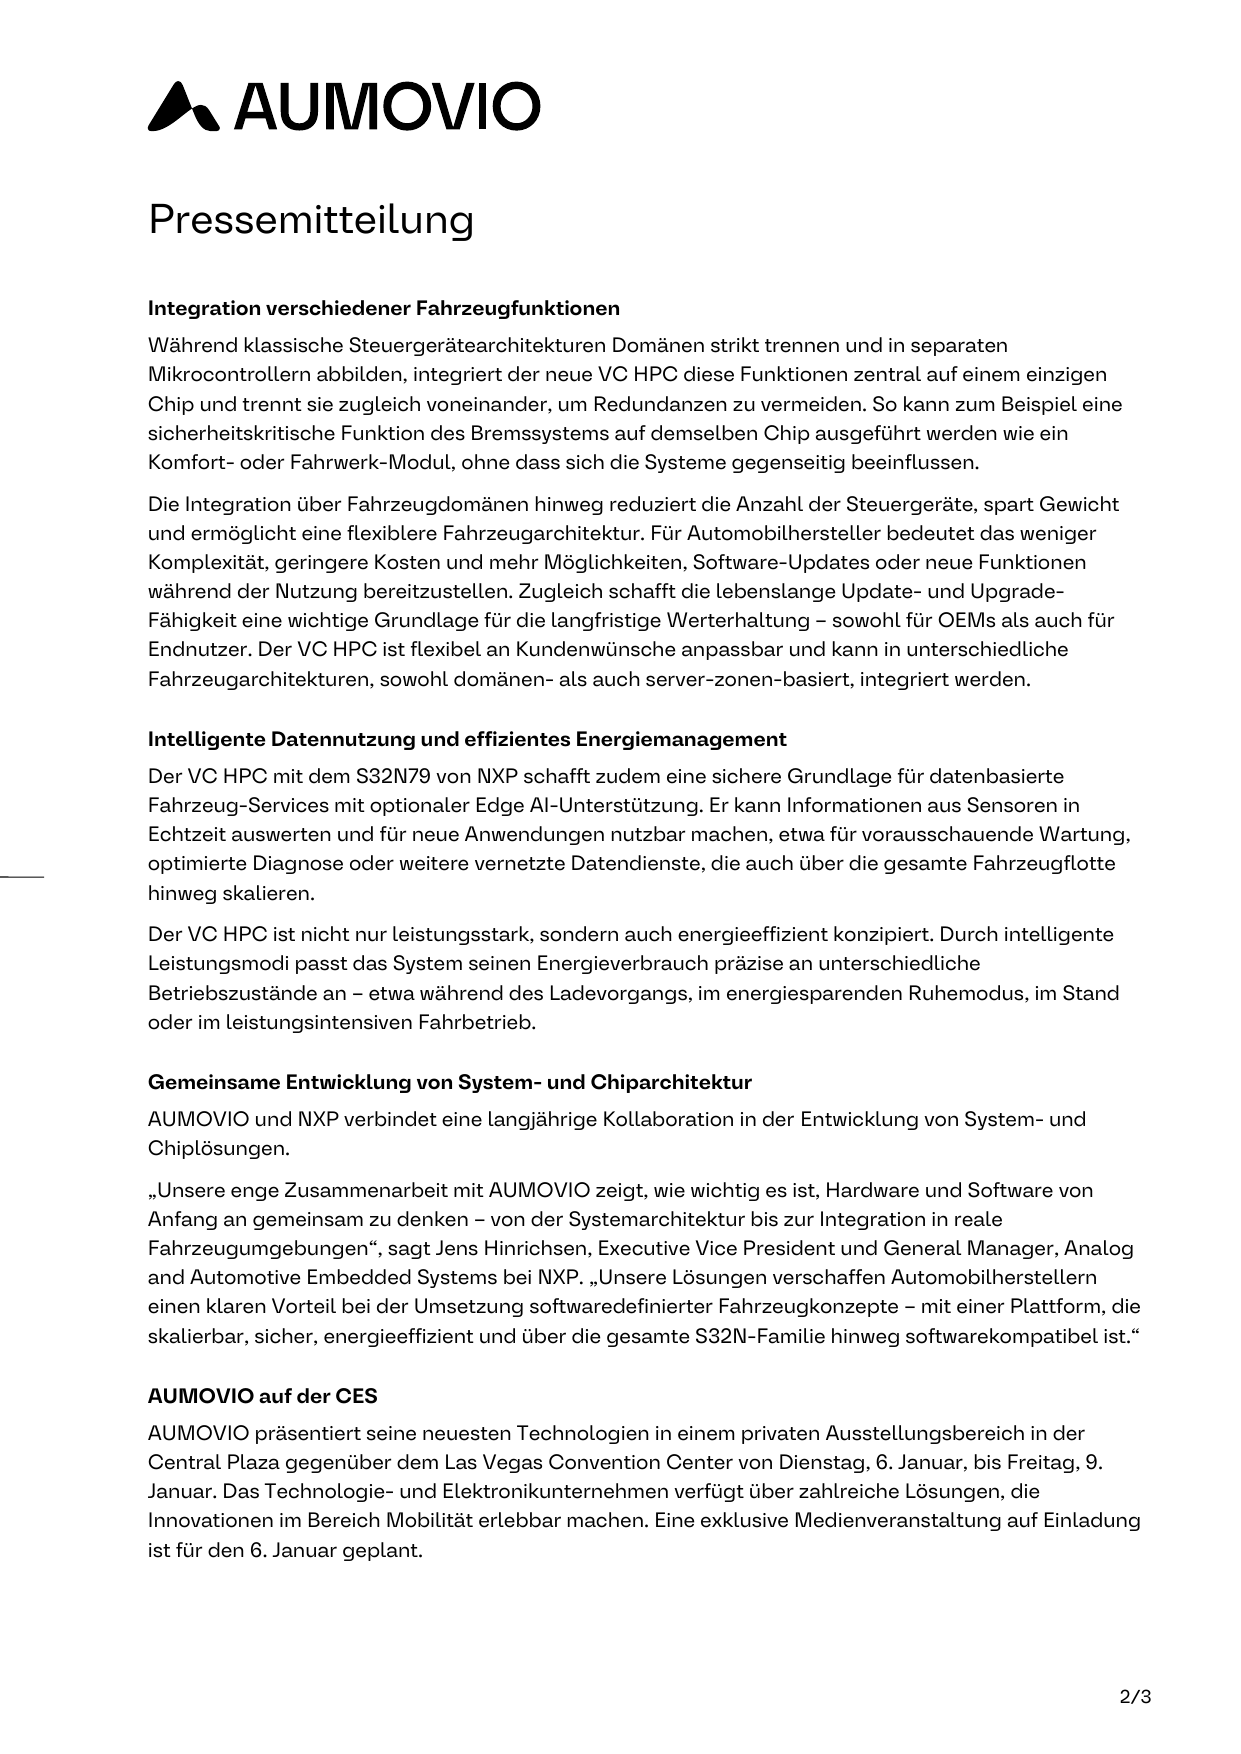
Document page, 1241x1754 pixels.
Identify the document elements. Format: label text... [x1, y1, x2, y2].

text Intelligente Datennutzung und effizientes Energiemanagement [148, 726, 1152, 750]
text „Unsere enge Zusammenarbeit mit AUMOVIO zeigt, wie wichtig es ist, Hardware und Software von Anfang an gemeinsam zu denken – von der Systemarchitektur bis zur Integration in reale Fahrzeugumgebungen“, sagt Jens Hinrichsen, Executive Vice President und General Manager, Analog and Automotive Embedded Systems bei NXP. „Unsere Lösungen verschaffen Automobilherstellern einen klaren Vorteil bei der Umsetzung softwaredefinierter Fahrzeugkonzepte – mit einer Plattform, die skalierbar, sicher, energieeffizient und über die gesamte S32N-Familie hinweg softwarekompatibel ist.“ [148, 1177, 1152, 1347]
text AUMOVIO und NXP verbindet eine langjährige Kollaboration in der Entwicklung von System- und Chiplösungen. [148, 1106, 1152, 1159]
text Der VC HPC ist nicht nur leistungsstark, sondern auch energieeffizient konzipiert. Durch intelligente Leistungsmodi passt das System seinen Energieverbrauch präzise an unterschiedliche Betriebszustände an – etwa während des Ladevorgangs, im energiesparenden Ruhemodus, im Stand oder im leistungsintensiven Fahrbetrieb. [148, 921, 1152, 1033]
text Die Integration über Fahrzeugdomänen hinweg reduziert die Anzahl der Steuergeräte, spart Gewicht und ermöglicht eine flexiblere Fahrzeugarchitektur. Für Automobilhersteller bedeutet das weniger Komplexität, geringere Kosten und mehr Möglichkeiten, Software-Updates oder neue Funktionen während der Nutzung bereitzustellen. Zugleich schafft die lebenslange Update- und Upgrade-Fähigkeit eine wichtige Grundlage für die langfristige Werterhaltung – sowohl für OEMs als auch für Endnutzer. Der VC HPC ist flexibel an Kundenwünsche anpassbar und kann in unterschiedliche Fahrzeugarchitekturen, sowohl domänen- als auch server-zonen-basiert, integriert werden. [148, 491, 1152, 690]
text Während klassische Steuergerätearchitekturen Domänen strikt trennen und in separaten Mikrocontrollern abbilden, integriert der neue VC HPC diese Funktionen zentral auf einem einzigen Chip und trennt sie zugleich voneinander, um Redundanzen zu vermeiden. So kann zum Beispiel eine sicherheitskritische Funktion des Bremssystems auf demselben Chip ausgeführt werden wie ein Komfort- oder Fahrwerk-Modul, ohne dass sich die Systeme gegenseitig beeinflussen. [148, 332, 1152, 473]
text Integration verschiedener Fahrzeugfunktionen [148, 295, 1152, 320]
text AUMOVIO auf der CES [148, 1383, 1152, 1407]
text Der VC HPC mit dem S32N79 von NXP schafft zudem eine sichere Grundlage für datenbasierte Fahrzeug-Services mit optionaler Edge AI-Unterstützung. Er kann Informationen aus Sensoren in Echtzeit auswerten und für neue Anwendungen nutzbar machen, etwa für vorausschauende Wartung, optimierte Diagnose oder weitere vernetzte Datendienste, die auch über die gesamte Fahrzeugflotte hinweg skalieren. [148, 763, 1152, 904]
text AUMOVIO präsentiert seine neuesten Technologien in einem privaten Ausstellungsbereich in der Central Plaza gegenüber dem Las Vegas Convention Center von Dienstag, 6. Januar, bis Freitag, 9. Januar. Das Technologie- und Elektronikunternehmen verfügt über zahlreiche Lösungen, die Innovationen im Bereich Mobilität erlebbar machen. Eine exklusive Medienveranstaltung auf Einladung ist für den 6. Januar geplant. [148, 1420, 1152, 1561]
text Gemeinsame Entwicklung von System- und Chiparchitektur [148, 1069, 1152, 1093]
